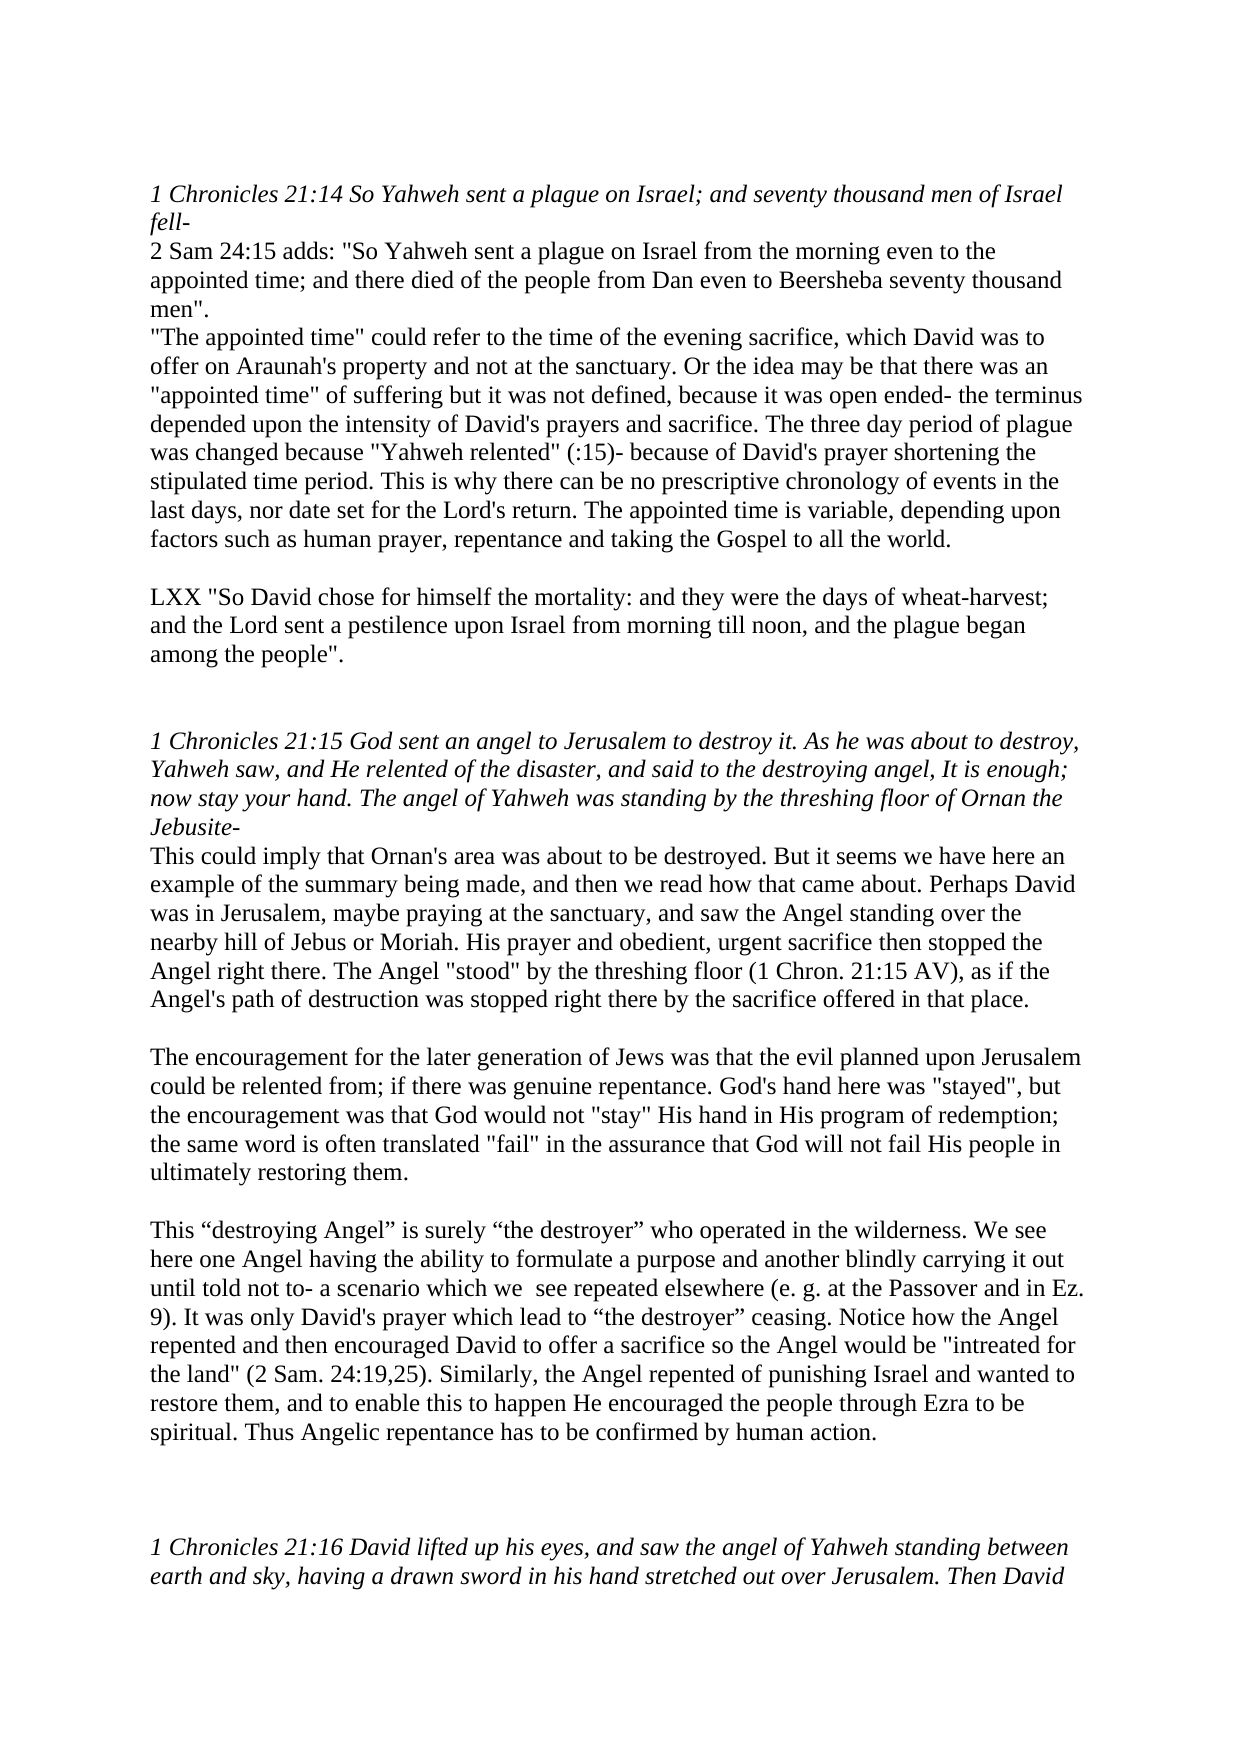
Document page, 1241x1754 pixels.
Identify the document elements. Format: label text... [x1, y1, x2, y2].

text This “destroying Angel” is surely “the destroyer” who operated in the wilderness. We see here one Angel having the ability to formulate a purpose and another blindly carrying it out until told not to- a scenario which we see repeated elsewhere (e. g. at the Passover and in Ez. 9). It was only David's prayer which lead to “the destroyer” ceasing. Notice how the Angel repented and then encouraged David to offer a sacrifice so the Angel would be "intreated for the land" (2 Sam. 24:19,25). Similarly, the Angel repented of punishing Israel and wanted to restore them, and to enable this to happen He encouraged the people through Ezra to be spiritual. Thus Angelic repentance has to be confirmed by human action. [150, 1215, 1090, 1445]
text 1 Chronicles 21:14 So Yahweh sent a plague on Israel; and seventy thousand men of Israel fell- 2 Sam 24:15 adds: "So Yahweh sent a plague on Israel from the morning even to the appointed time; and there died of the people from Dan even to Beersheba seventy thousand men". "The appointed time" could refer to the time of the evening sacrifice, which David was to offer on Araunah's property and not at the sanctuary. Or the idea may be that there was an "appointed time" of suffering but it was not defined, because it was open ended- the terminus depended upon the intensity of David's prayers and sacrifice. The three day period of plague was changed because "Yahweh relented" (:15)- because of David's prayer shortening the stipulated time period. This is why there can be no prescriptive chronology of events in the last days, nor date set for the Lord's return. The appointed time is variable, depending upon factors such as human prayer, repentance and taking the Gospel to all the world. [150, 150, 1090, 552]
text LXX "So David chose for himself the mortality: and they were the days of wheat-harvest; and the Lord sent a pestilence upon Israel from morning till noon, and the plague began among the people". [150, 582, 1090, 668]
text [150, 1532, 1090, 1590]
text The encouragement for the later generation of Jews was that the evil planned upon Jerusalem could be relented from; if there was genuine repentance. God's hand here was "stayed", but the encouragement was that God would not "stay" His hand in His program of redemption; the same word is often translated "fail" in the assurance that God will not fail His people in ultimately restoring them. [150, 1042, 1090, 1186]
text 1 Chronicles 21:15 God sent an angel to Jerusalem to destroy it. As he was about to destroy, Yahweh saw, and He relented of the disaster, and said to the destroying angel, It is enough; now stay your hand. The angel of Yahweh was standing by the threshing floor of Ornan the Jebusite- This could imply that Ornan's area was about to be destroyed. But it seems we have here an example of the summary being made, and then we read how that came about. Perhaps David was in Jerusalem, maybe praying at the sanctuary, and saw the Angel standing over the nearby hill of Jebus or Moriah. His prayer and obedient, urgent sacrifice then stopped the Angel right there. The Angel "stood" by the threshing floor (1 Chron. 21:15 AV), as if the Angel's path of destruction was stopped right there by the sacrifice offered in that place. [150, 697, 1090, 1013]
